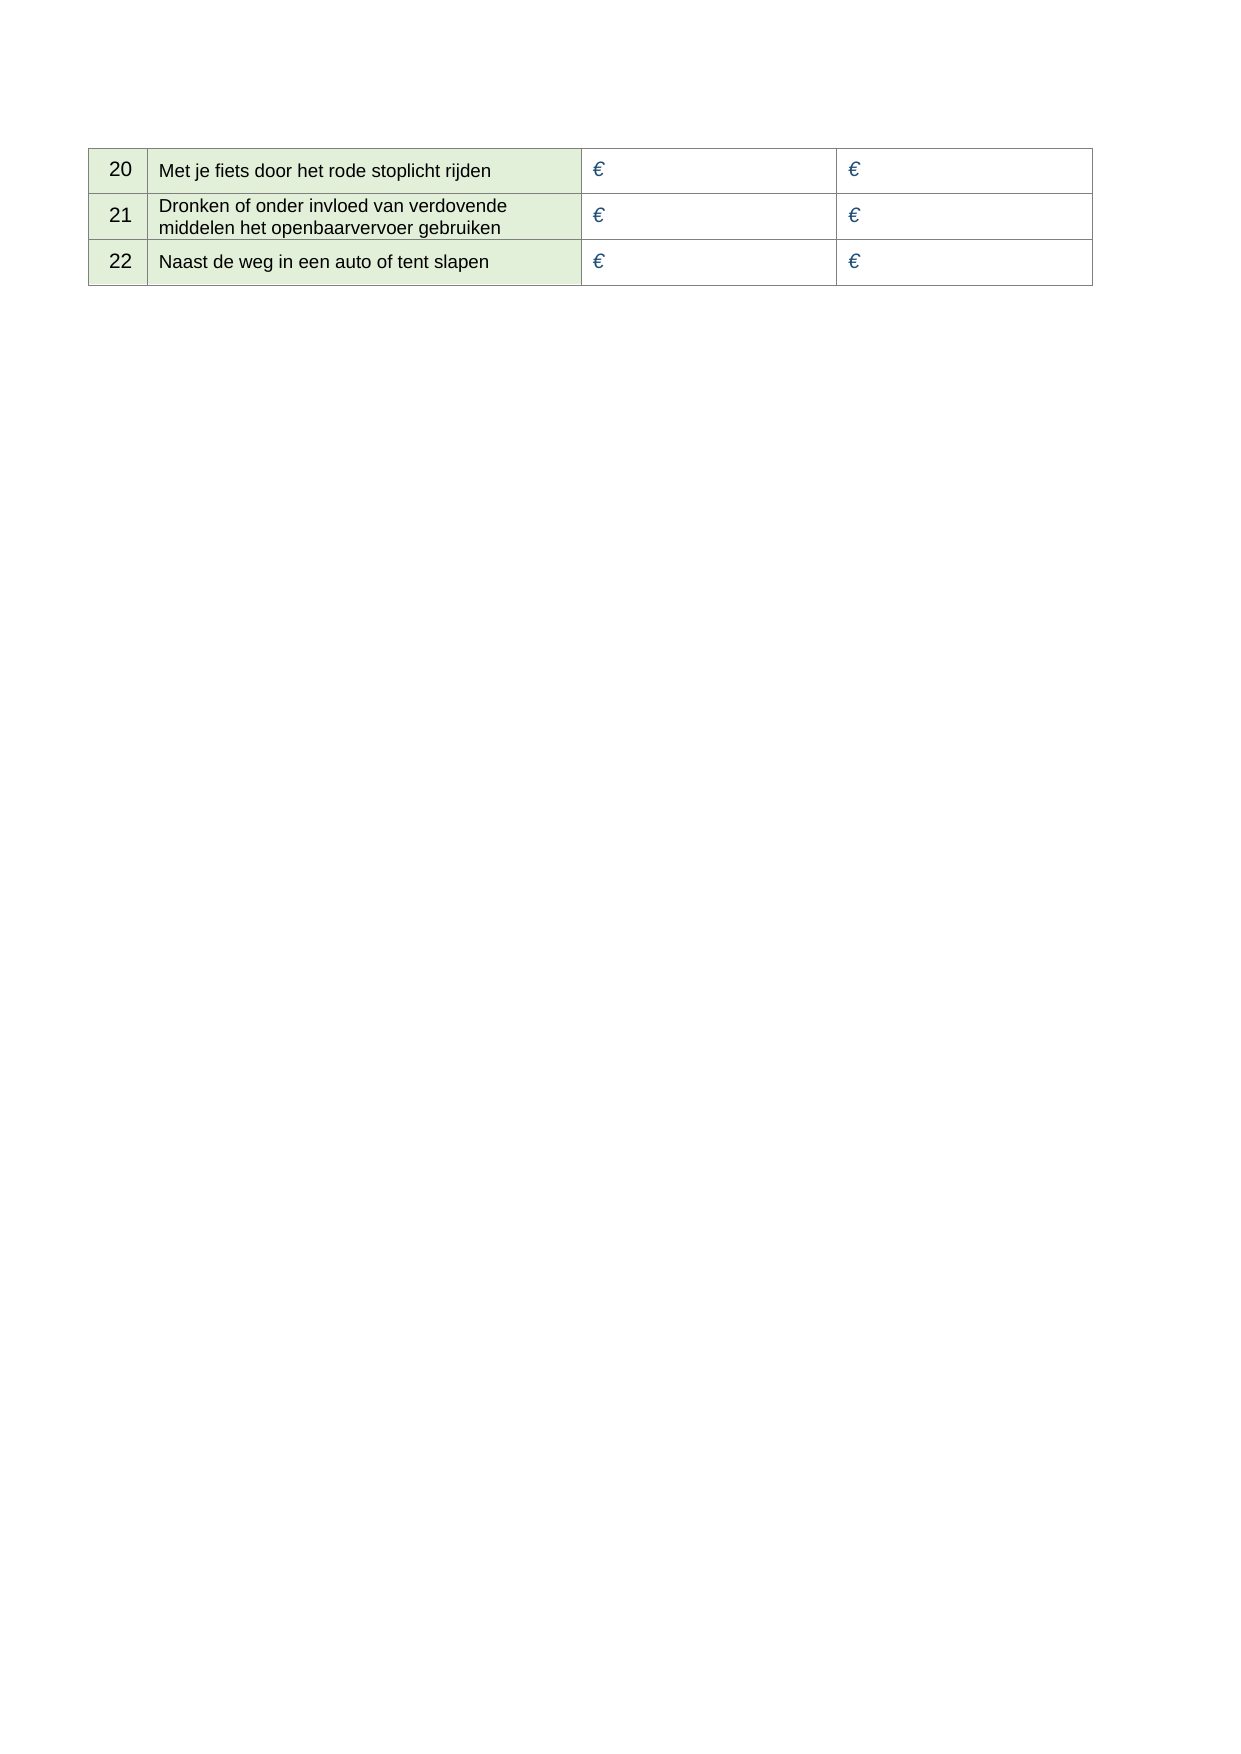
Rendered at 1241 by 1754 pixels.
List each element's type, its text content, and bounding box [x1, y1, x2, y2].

table_cell € [837, 149, 1092, 193]
table_cell € [582, 149, 836, 193]
table_cell 22 [89, 240, 147, 284]
table_cell € [582, 240, 836, 284]
table_cell € [837, 240, 1092, 284]
table_cell € [582, 194, 836, 239]
table_cell Met je fiets door het rode stoplicht rijden [148, 149, 581, 193]
table_cell Dronken of onder invloed van verdovende middelen het openbaarvervoer gebruiken [148, 194, 581, 239]
table_cell Naast de weg in een auto of tent slapen [148, 240, 581, 284]
table_cell € [837, 194, 1092, 239]
table_cell 21 [89, 194, 147, 239]
table_cell 20 [89, 149, 147, 193]
